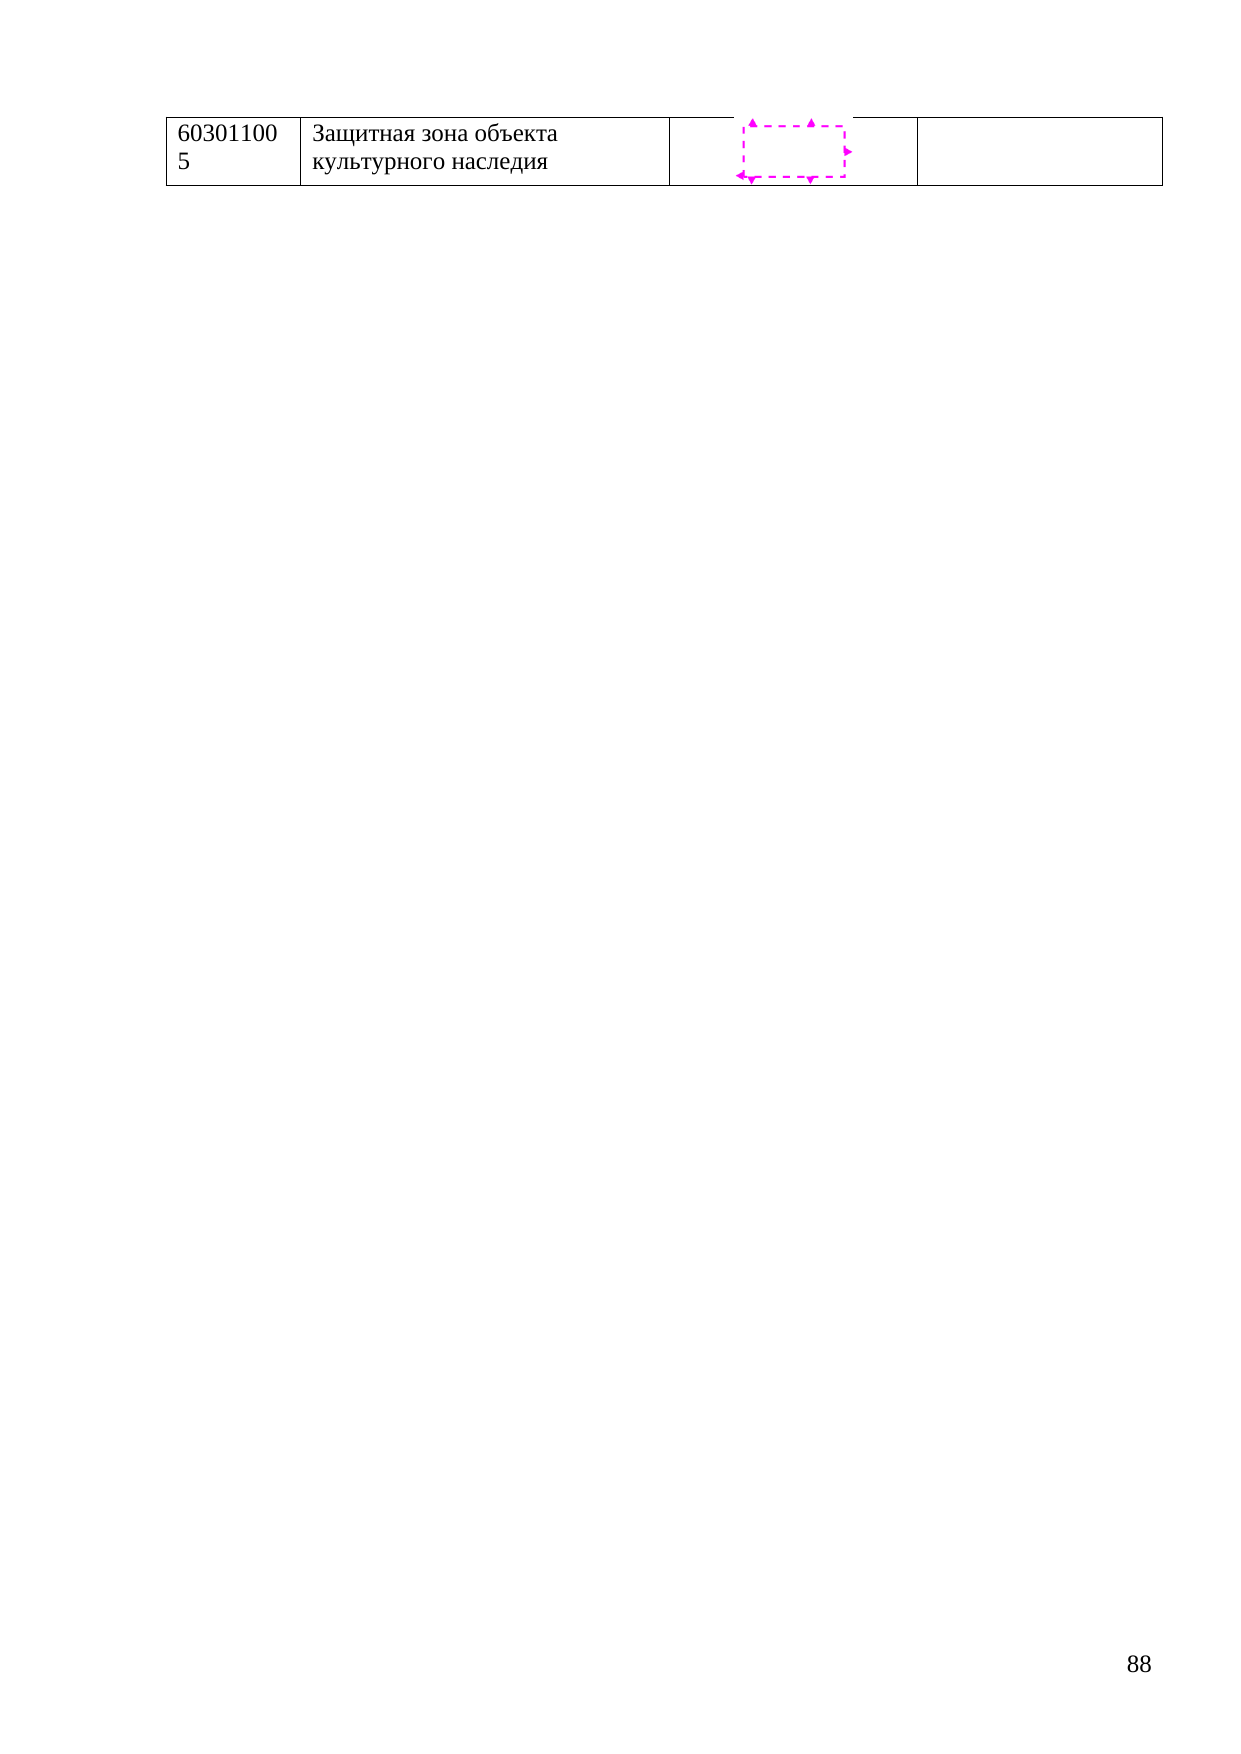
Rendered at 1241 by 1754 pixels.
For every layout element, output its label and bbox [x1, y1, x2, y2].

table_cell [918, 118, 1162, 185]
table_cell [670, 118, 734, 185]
picture [734, 117, 853, 185]
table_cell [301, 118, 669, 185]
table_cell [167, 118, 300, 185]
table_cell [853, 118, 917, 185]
